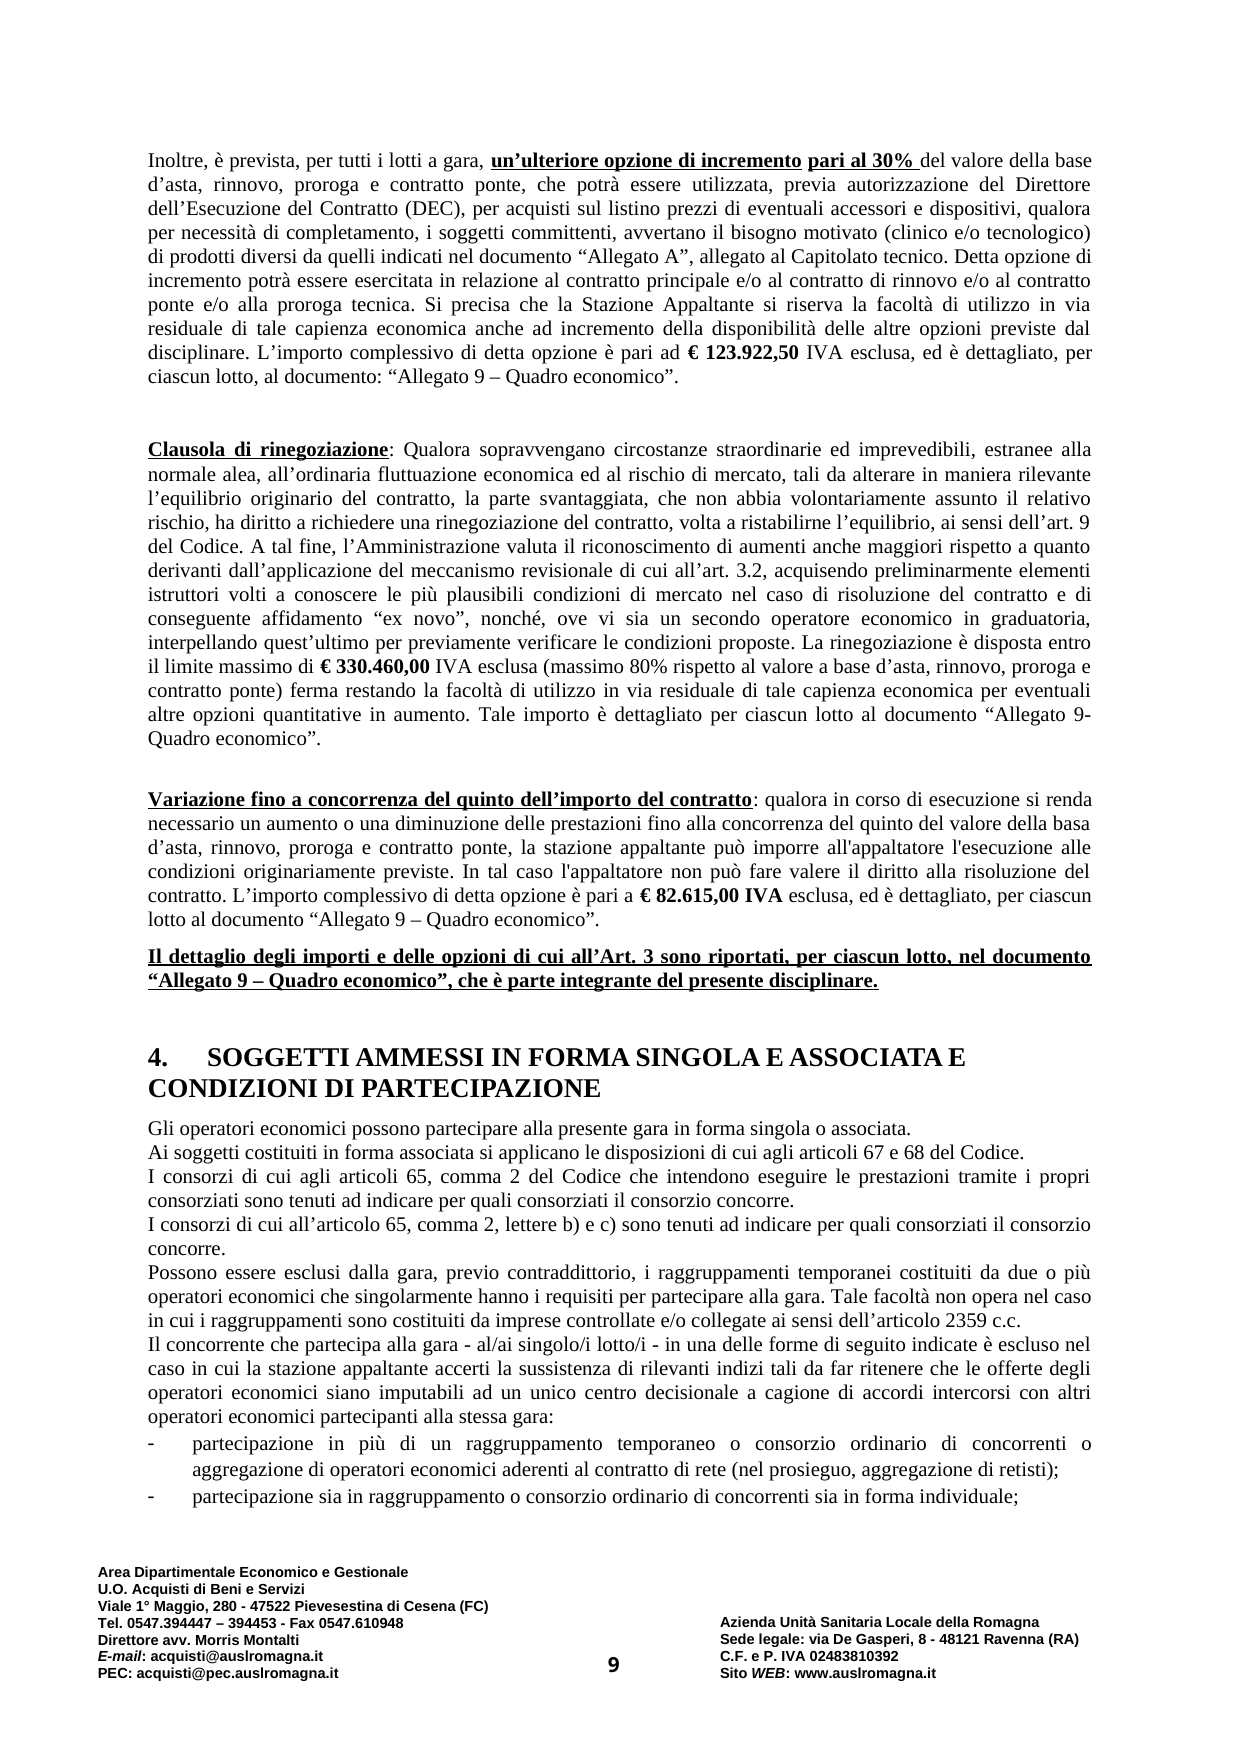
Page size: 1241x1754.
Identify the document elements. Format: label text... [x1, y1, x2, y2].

text Ai soggetti costituiti in forma associata si applicano le disposizioni di cui agli articoli 67 e 68 del Codice. [148, 1140, 1092, 1164]
text Il dettaglio degli importi e delle opzioni di cui all’Art. 3 sono riportati, per ciascun lotto, nel documento “Allegato 9 – Quadro economico”, che è parte integrante del presente disciplinare. [148, 944, 1092, 964]
text I consorzi di cui all’articolo 65, comma 2, lettere b) e c) sono tenuti ad indicare per quali consorziati il consorzio concorre. [148, 1212, 1092, 1260]
text Clausola di rinegoziazione: Qualora sopravvengano circostanze straordinarie ed imprevedibili, estranee alla normale alea, all’ordinaria fluttuazione economica ed al rischio di mercato, tali da alterare in maniera rilevante l’equilibrio originario del contratto, la parte svantaggiata, che non abbia volontariamente assunto il relativo rischio, ha diritto a richiedere una rinegoziazione del contratto, volta a ristabilirne l’equilibrio, ai sensi dell’art. 9 del Codice. A tal fine, l’Amministrazione valuta il riconoscimento di aumenti anche maggiori rispetto a quanto derivanti dall’applicazione del meccanismo revisionale di cui all’art. 3.2, acquisendo preliminarmente elementi istruttori volti a conoscere le più plausibili condizioni di mercato nel caso di risoluzione del contratto e di conseguente affidamento “ex novo”, nonché, ove vi sia un secondo operatore economico in graduatoria, interpellando quest’ultimo per previamente verificare le condizioni proposte. La rinegoziazione è disposta entro il limite massimo di € 330.460,00 IVA esclusa (massimo 80% rispetto al valore a base d’asta, rinnovo, proroga e contratto ponte) ferma restando la facoltà di utilizzo in via residuale di tale capienza economica per eventuali altre opzioni quantitative in aumento. Tale importo è dettagliato per ciascun lotto al documento “Allegato 9- Quadro economico”. [148, 437, 1092, 750]
text Possono essere esclusi dalla gara, previo contraddittorio, i raggruppamenti temporanei costituiti da due o più operatori economici che singolarmente hanno i requisiti per partecipare alla gara. Tale facoltà non opera nel caso in cui i raggruppamenti sono costituiti da imprese controllate e/o collegate ai sensi dell’articolo 2359 c.c. [148, 1260, 1092, 1332]
text Variazione fino a concorrenza del quinto dell’importo del contratto: qualora in corso di esecuzione si renda necessario un aumento o una diminuzione delle prestazioni fino alla concorrenza del quinto del valore della basa d’asta, rinnovo, proroga e contratto ponte, la stazione appaltante può imporre all'appaltatore l'esecuzione alle condizioni originariamente previste. In tal caso l'appaltatore non può fare valere il diritto alla risoluzione del contratto. L’importo complessivo di detta opzione è pari a € 82.615,00 IVA esclusa, ed è dettagliato, per ciascun lotto al documento “Allegato 9 – Quadro economico”. [148, 787, 1092, 931]
title 4. SOGGETTI AMMESSI IN FORMA SINGOLA E ASSOCIATA E CONDIZIONI DI PARTECIPAZIONE [148, 1041, 1092, 1103]
text Inoltre, è prevista, per tutti i lotti a gara, un’ulteriore opzione di incremento pari al 30% del valore della base d’asta, rinnovo, proroga e contratto ponte, che potrà essere utilizzata, previa autorizzazione del Direttore dell’Esecuzione del Contratto (DEC), per acquisti sul listino prezzi di eventuali accessori e dispositivi, qualora per necessità di completamento, i soggetti committenti, avvertano il bisogno motivato (clinico e/o tecnologico) di prodotti diversi da quelli indicati nel documento “Allegato A”, allegato al Capitolato tecnico. Detta opzione di incremento potrà essere esercitata in relazione al contratto principale e/o al contratto di rinnovo e/o al contratto ponte e/o alla proroga tecnica. Si precisa che la Stazione Appaltante si riserva la facoltà di utilizzo in via residuale di tale capienza economica anche ad incremento della disponibilità delle altre opzioni previste dal disciplinare. L’importo complessivo di detta opzione è pari ad € 123.922,50 IVA esclusa, ed è dettagliato, per ciascun lotto, al documento: “Allegato 9 – Quadro economico”. [148, 148, 1092, 388]
text Il concorrente che partecipa alla gara - al/ai singolo/i lotto/i - in una delle forme di seguito indicate è escluso nel caso in cui la stazione appaltante accerti la sussistenza di rilevanti indizi tali da far ritenere che le offerte degli operatori economici siano imputabili ad un unico centro decisionale a cagione di accordi intercorsi con altri operatori economici partecipanti alla stessa gara: [148, 1332, 1092, 1428]
list partecipazione sia in raggruppamento o consorzio ordinario di concorrenti sia in forma individuale; [148, 1481, 1092, 1509]
text I consorzi di cui agli articoli 65, comma 2 del Codice che intendono eseguire le prestazioni tramite i propri consorziati sono tenuti ad indicare per quali consorziati il consorzio concorre. [148, 1164, 1092, 1212]
text Gli operatori economici possono partecipare alla presente gara in forma singola o associata. [148, 1116, 1092, 1140]
text Il dettaglio degli importi e delle opzioni di cui all’Art. 3 sono riportati, per ciascun lotto, nel documento “Allegato 9 – Quadro economico”, che è parte integrante del presente disciplinare. [148, 966, 1092, 992]
list partecipazione in più di un raggruppamento temporaneo o consorzio ordinario di concorrenti o aggregazione di operatori economici aderenti al contratto di rete (nel prosieguo, aggregazione di retisti); [148, 1428, 1092, 1481]
